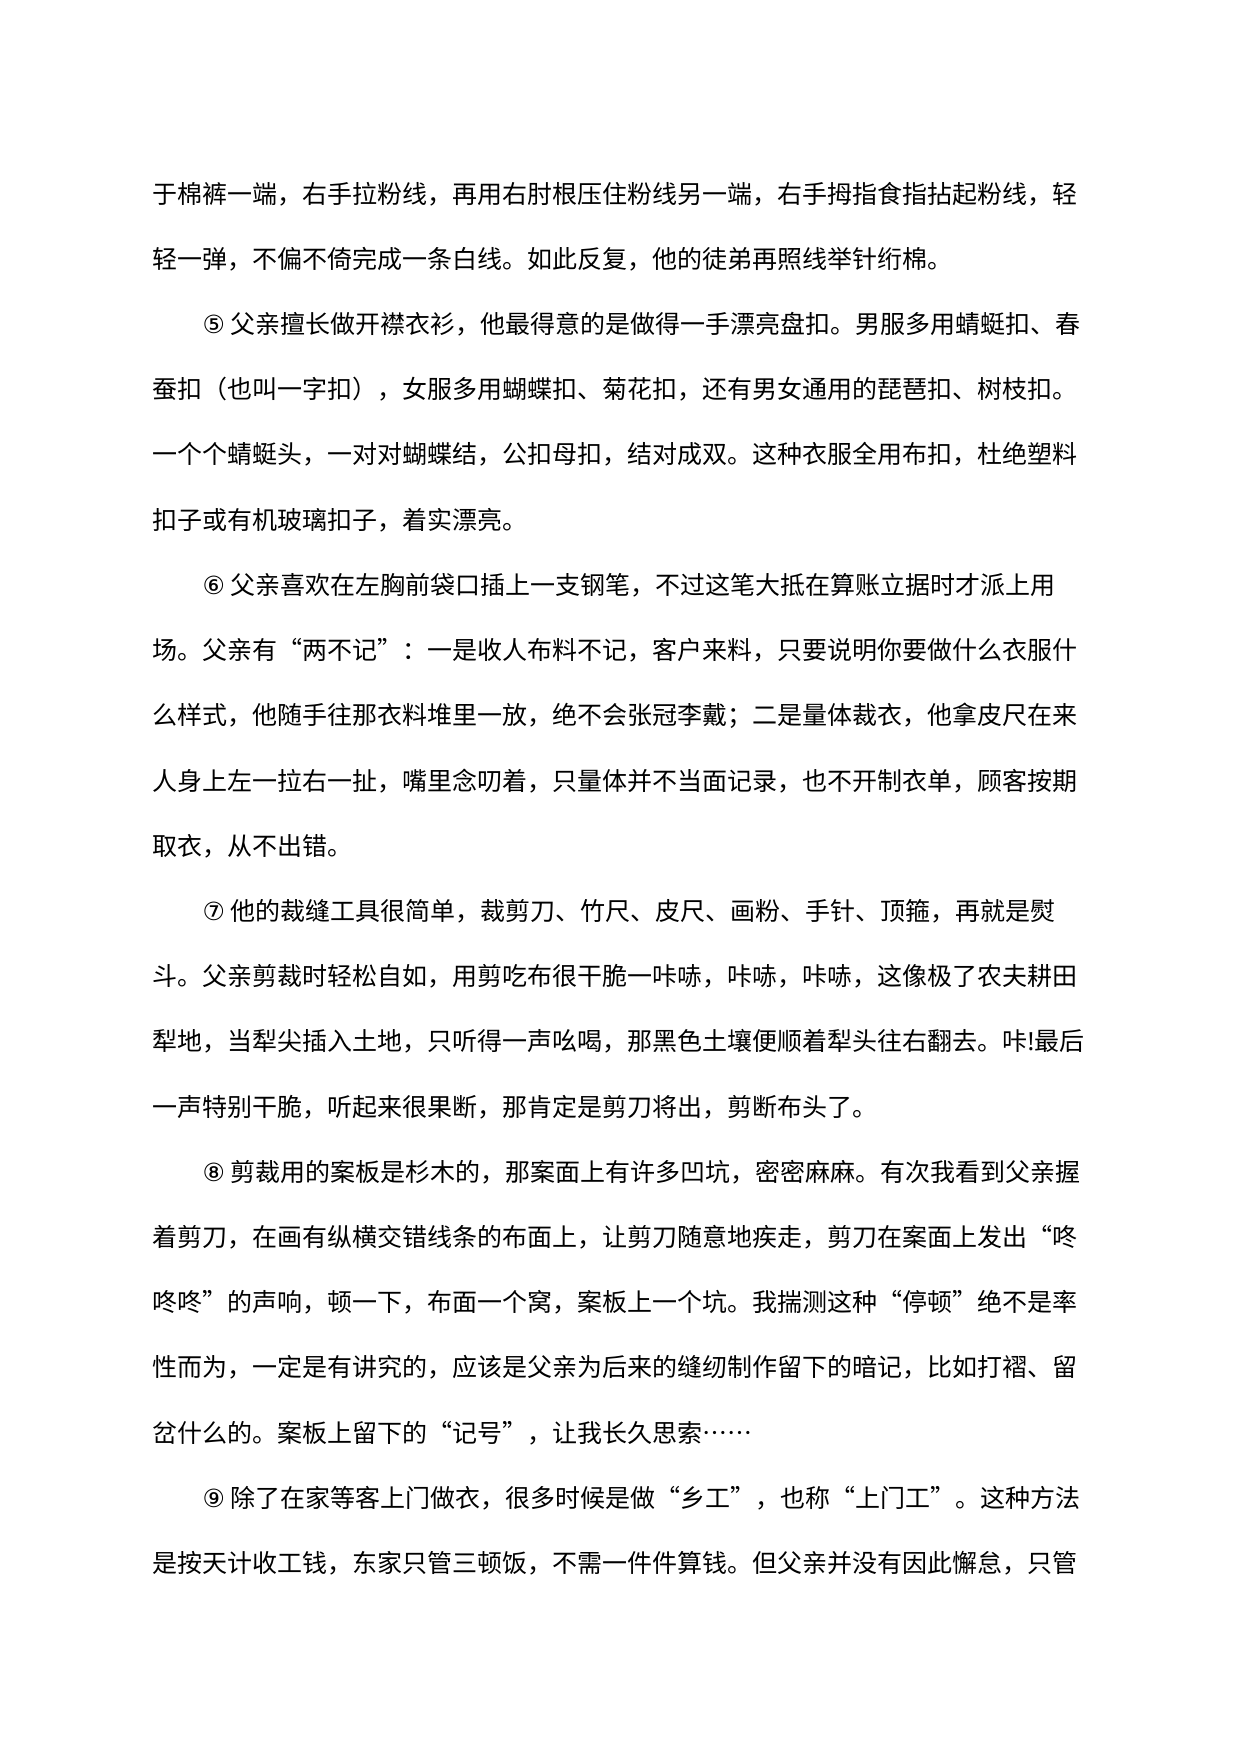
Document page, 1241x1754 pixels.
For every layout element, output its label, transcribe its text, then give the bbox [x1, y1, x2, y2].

text ⑥父亲喜欢在左胸前袋口插上一支钢笔，不过这笔大抵在算账立据时才派上用场。父亲有“两不记”：一是收人布料不记，客户来料，只要说明你要做什么衣服什么样式，他随手往那衣料堆里一放，绝不会张冠李戴；二是量体裁衣，他拿皮尺在来人身上左一拉右一扯，嘴里念叨着，只量体并不当面记录，也不开制衣单，顾客按期取衣，从不出错。 [152, 551, 1088, 877]
text ⑤父亲擅长做开襟衣衫，他最得意的是做得一手漂亮盘扣。男服多用蜻蜓扣、春蚕扣（也叫一字扣），女服多用蝴蝶扣、菊花扣，还有男女通用的琵琶扣、树枝扣。一个个蜻蜓头，一对对蝴蝶结，公扣母扣，结对成双。这种衣服全用布扣，杜绝塑料扣子或有机玻璃扣子，着实漂亮。 [152, 290, 1088, 551]
text ⑧剪裁用的案板是杉木的，那案面上有许多凹坑，密密麻麻。有次我看到父亲握着剪刀，在画有纵横交错线条的布面上，让剪刀随意地疾走，剪刀在案面上发出“咚咚咚”的声响，顿一下，布面一个窝，案板上一个坑。我揣测这种“停顿”绝不是率性而为，一定是有讲究的，应该是父亲为后来的缝纫制作留下的暗记，比如打褶、留岔什么的。案板上留下的“记号”，让我长久思索…… [152, 1138, 1088, 1464]
text ⑦他的裁缝工具很简单，裁剪刀、竹尺、皮尺、画粉、手针、顶箍，再就是熨斗。父亲剪裁时轻松自如，用剪吃布很干脆一咔哧，咔哧，咔哧，这像极了农夫耕田犁地，当犁尖插入土地，只听得一声吆喝，那黑色土壤便顺着犁头往右翻去。咔!最后一声特别干脆，听起来很果断，那肯定是剪刀将出，剪断布头了。 [152, 877, 1088, 1138]
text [152, 1464, 1088, 1594]
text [152, 160, 1088, 290]
